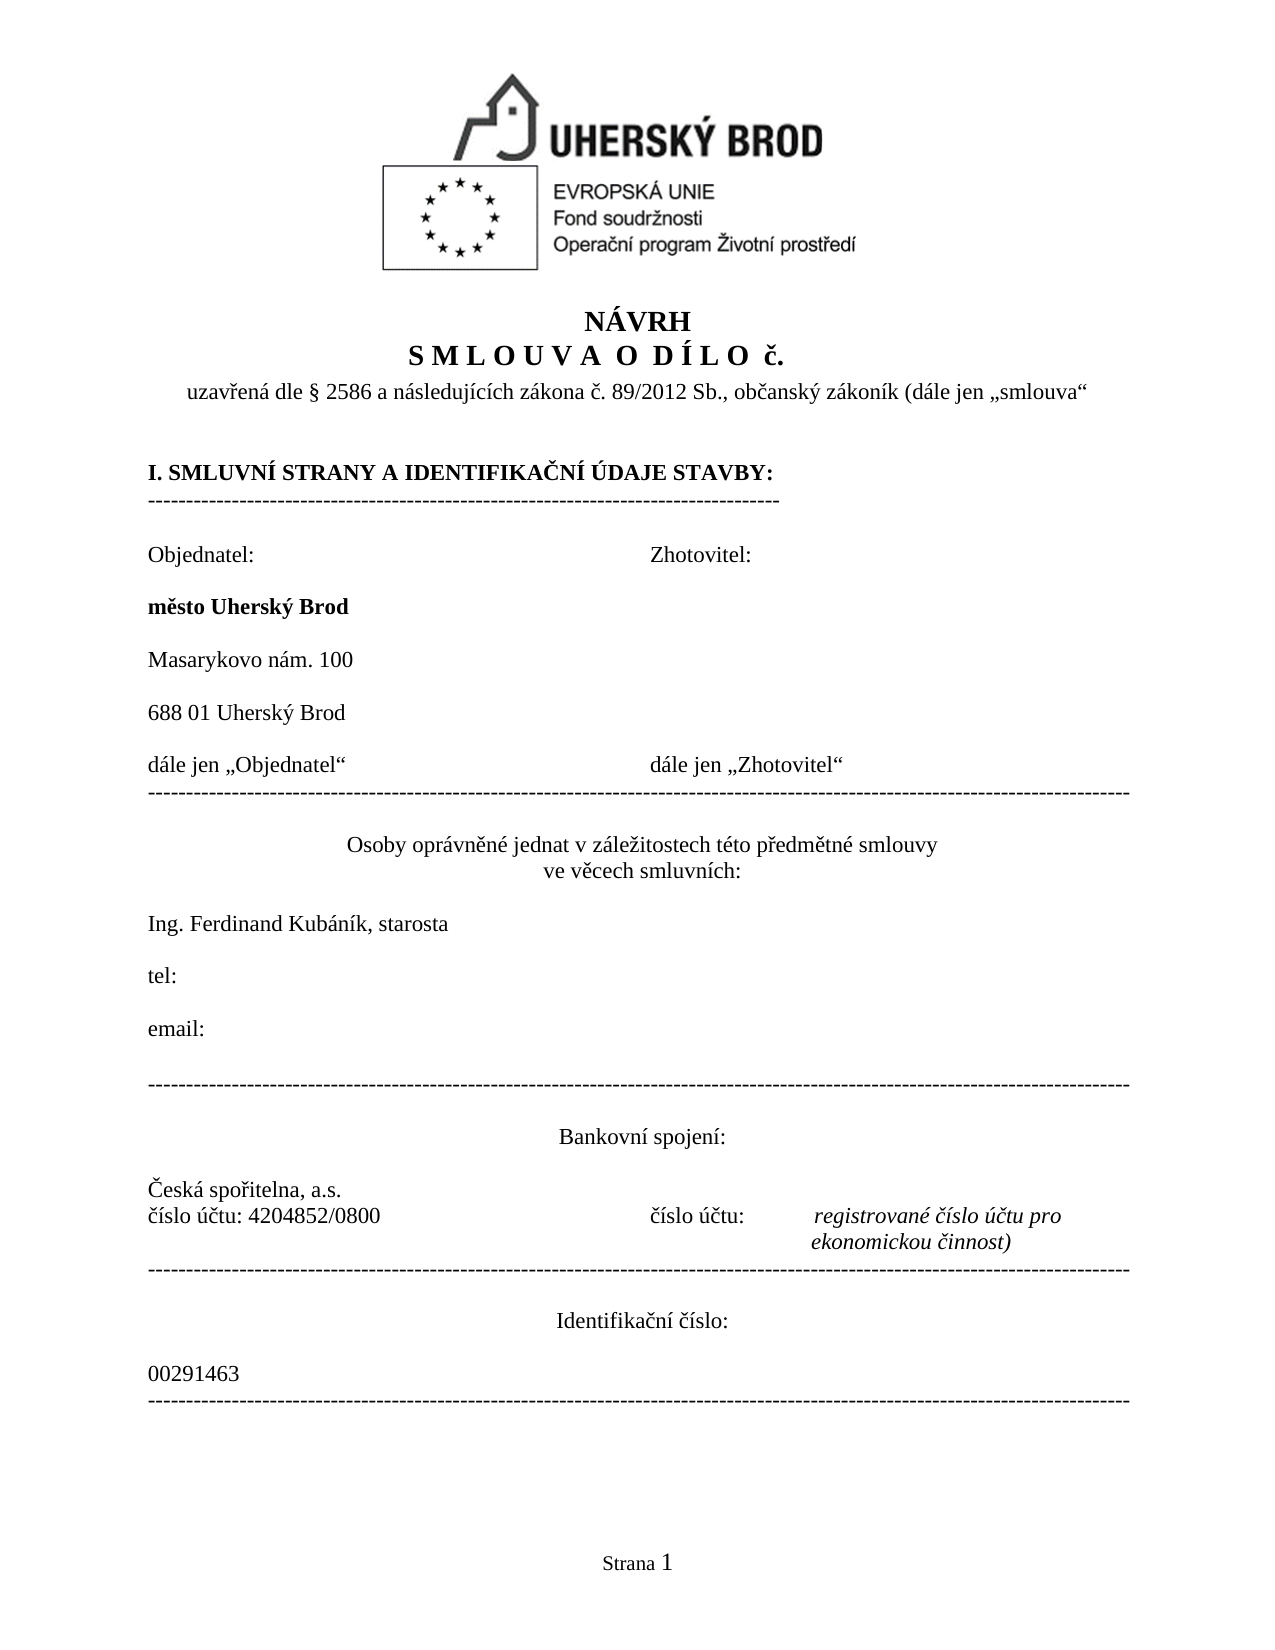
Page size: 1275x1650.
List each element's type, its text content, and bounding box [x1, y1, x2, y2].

text ve věcech smluvních: [148, 857, 1137, 883]
text ekonomickou činnost) [148, 1228, 1137, 1255]
text --------------------------------------------------------------------------------------------------------------------------------- [148, 778, 1137, 804]
text 00291463 [148, 1360, 1137, 1386]
subtitle NÁVRH [148, 304, 1127, 338]
text email: [148, 1015, 1137, 1041]
text --------------------------------------------------------------------------------------------------------------------------------- [148, 1386, 1137, 1413]
text město Uherský Brod [148, 593, 1137, 620]
text 688 01 Uherský Brod [148, 699, 1137, 725]
text Bankovní spojení: [148, 1097, 1137, 1149]
text Masarykovo nám. 100 [148, 646, 1137, 672]
text Identifikační číslo: [148, 1307, 1137, 1334]
text Česká spořitelna, a.s. [148, 1176, 1137, 1202]
text Ing. Ferdinand Kubáník, starosta [148, 910, 1137, 936]
text --------------------------------------------------------------------------------------------------------------------------------- [148, 1255, 1137, 1281]
text ----------------------------------------------------------------------------------- [148, 486, 1137, 541]
text dále jen „Objednatel“ dále jen „Zhotovitel“ [148, 752, 1137, 778]
text Objednatel: Zhotovitel: [148, 541, 1137, 567]
text --------------------------------------------------------------------------------------------------------------------------------- [148, 1070, 1137, 1097]
text Osoby oprávněné jednat v záležitostech této předmětné smlouvy [148, 831, 1137, 857]
text I. SMLUVNÍ STRANY A Identifikační údaje stavby: [148, 459, 1137, 486]
text tel: [148, 962, 1137, 989]
subtitle S M L O U V A O D Í L O č. [148, 338, 1127, 372]
picture [379, 73, 862, 276]
text číslo účtu: 4204852/0800 číslo účtu: registrované číslo účtu pro [148, 1202, 1137, 1228]
text uzavřená dle § 2586 a následujících zákona č. 89/2012 Sb., občanský zákoník (dále jen „smlouva“ [148, 378, 1127, 404]
